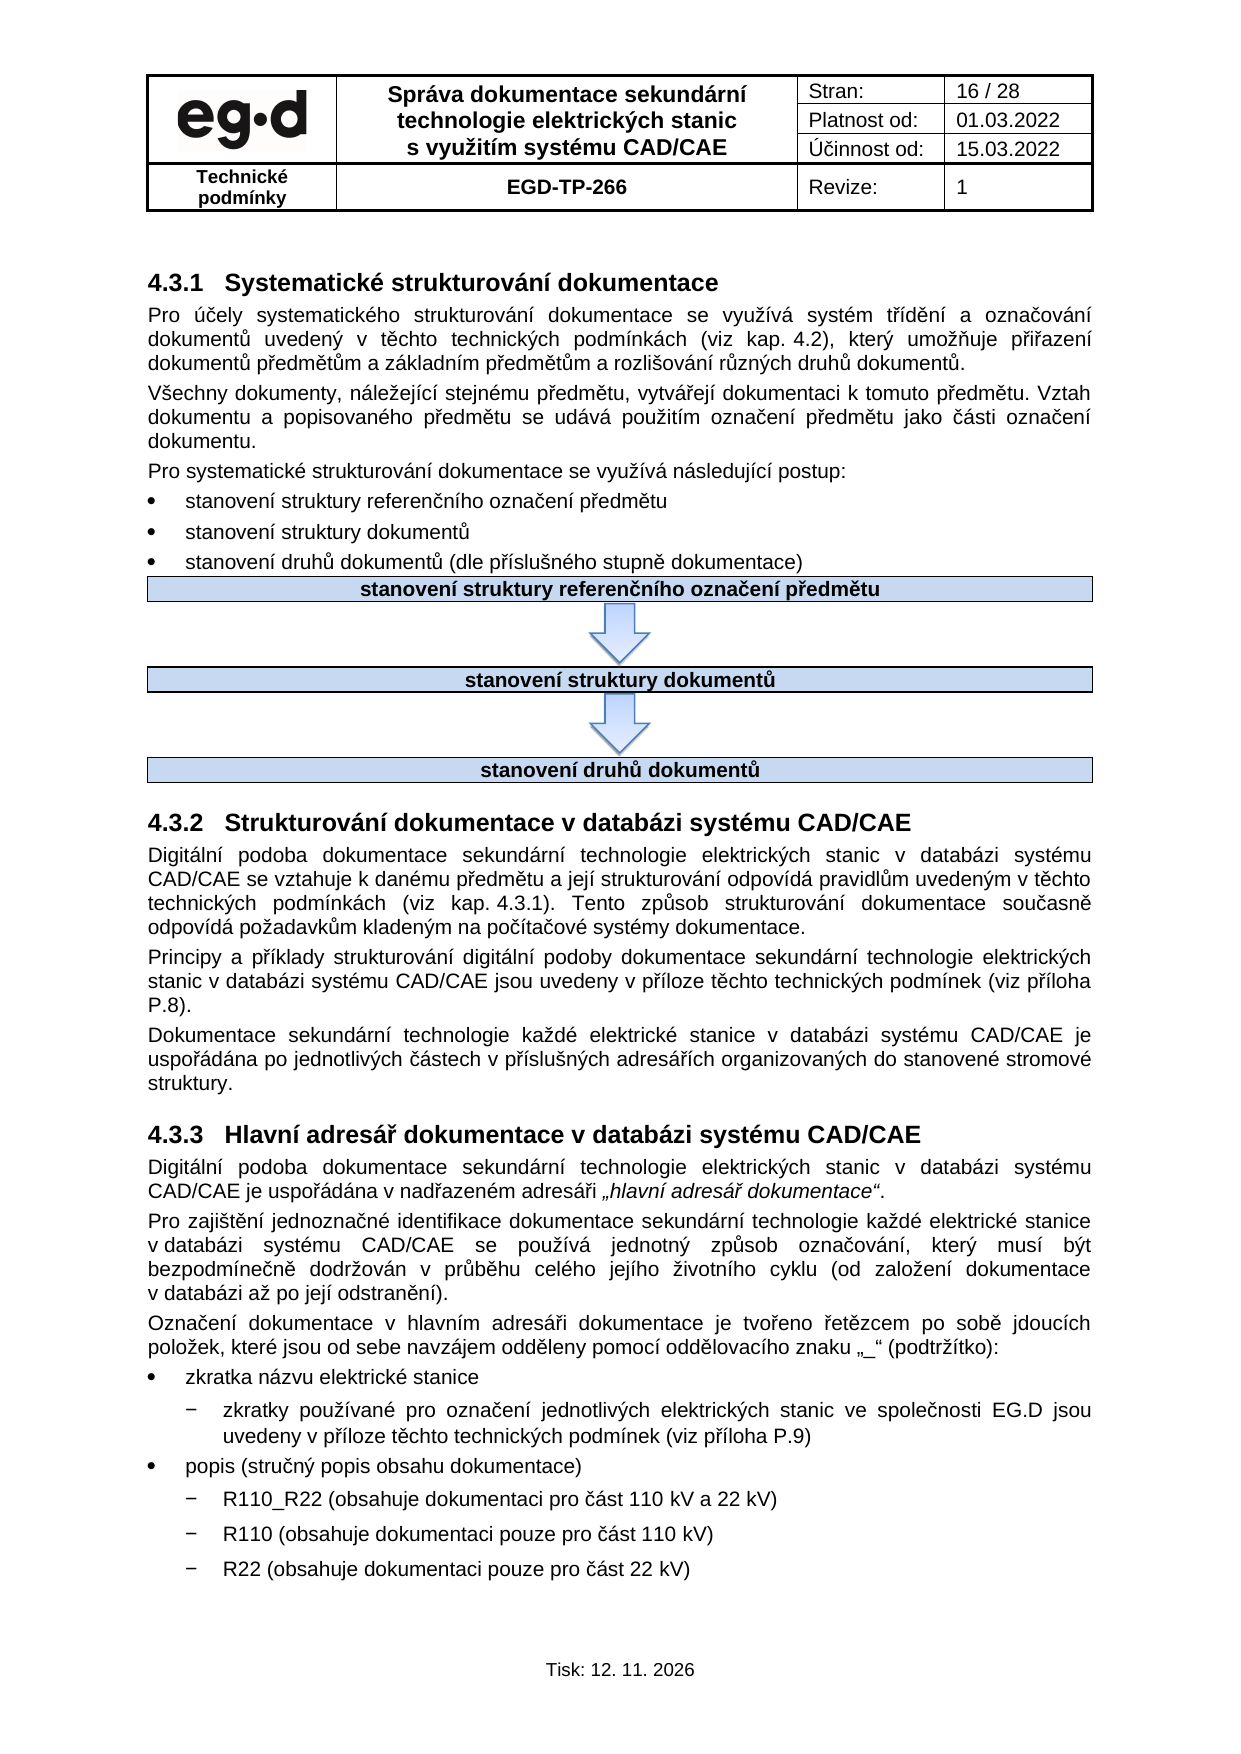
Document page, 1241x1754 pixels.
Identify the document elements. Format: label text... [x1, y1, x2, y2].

text Digitální podoba dokumentace sekundární technologie elektrických stanic v databázi systému CAD/CAE se vztahuje k danému předmětu a její strukturování odpovídá pravidlům uvedeným v těchto technických podmínkách (viz kap. 4.3.1). Tento způsob strukturování dokumentace současně odpovídá požadavkům kladeným na počítačové systémy dokumentace. [148, 843, 1092, 938]
text stanovení struktury dokumentů [148, 520, 1092, 544]
table_cell [148, 693, 618, 757]
subtitle Strukturování dokumentace v databázi systému CAD/CAE [148, 808, 1092, 836]
table_cell [621, 693, 1093, 757]
text popis (stručný popis obsahu dokumentace) [148, 1454, 1092, 1478]
table_cell stanovení druhů dokumentů [148, 758, 1092, 782]
text R110_R22 (obsahuje dokumentaci pro část 110 kV a 22 kV) [185, 1484, 1092, 1513]
text Principy a příklady strukturování digitální podoby dokumentace sekundární technologie elektrických stanic v databázi systému CAD/CAE jsou uvedeny v příloze těchto technických podmínek (viz příloha P.8). [148, 945, 1092, 1017]
table_cell [148, 602, 617, 666]
text Pro zajištění jednoznačné identifikace dokumentace sekundární technologie každé elektrické stanice v databázi systému CAD/CAE se používá jednotný způsob označování, který musí být bezpodmínečně dodržován v průběhu celého jejího životního cyklu (od založení dokumentace v databázi až po její odstranění). [148, 1209, 1092, 1305]
text Dokumentace sekundární technologie každé elektrické stanice v databázi systému CAD/CAE je uspořádána po jednotlivých částech v příslušných adresářích organizovaných do stanovené stromové struktury. [148, 1023, 1092, 1095]
table_cell [622, 602, 1093, 666]
text zkratka názvu elektrické stanice [148, 1365, 1092, 1389]
table_cell stanovení struktury dokumentů [148, 668, 1092, 691]
subtitle Hlavní adresář dokumentace v databázi systému CAD/CAE [148, 1120, 1092, 1148]
table_header stanovení struktury referenčního označení předmětu [148, 577, 1092, 601]
text R110 (obsahuje dokumentaci pouze pro část 110 kV) [185, 1519, 1092, 1547]
text Digitální podoba dokumentace sekundární technologie elektrických stanic v databázi systému CAD/CAE je uspořádána v nadřazeném adresáři „hlavní adresář dokumentace“. [148, 1155, 1092, 1203]
picture [177, 90, 307, 152]
text stanovení struktury referenčního označení předmětu [148, 489, 1092, 513]
text Pro systematické strukturování dokumentace se využívá následující postup: [148, 459, 1092, 483]
text R22 (obsahuje dokumentaci pouze pro část 22 kV) [185, 1554, 1092, 1582]
subtitle Systematické strukturování dokumentace [148, 268, 1092, 297]
text Všechny dokumenty, náležející stejnému předmětu, vytvářejí dokumentaci k tomuto předmětu. Vztah dokumentu a popisovaného předmětu se udává použitím označení předmětu jako části označení dokumentu. [148, 381, 1092, 453]
text Označení dokumentace v hlavním adresáři dokumentace je tvořeno řetězcem po sobě jdoucích položek, které jsou od sebe navzájem odděleny pomocí oddělovacího znaku „_“ (podtržítko): [148, 1311, 1092, 1359]
text Pro účely systematického strukturování dokumentace se využívá systém třídění a označování dokumentů uvedený v těchto technických podmínkách (viz kap. 4.2), který umožňuje přiřazení dokumentů předmětům a základním předmětům a rozlišování různých druhů dokumentů. [148, 303, 1092, 375]
text zkratky používané pro označení jednotlivých elektrických stanic ve společnosti EG.D jsou uvedeny v příloze těchto technických podmínek (viz příloha P.9) [185, 1395, 1092, 1448]
text stanovení druhů dokumentů (dle příslušného stupně dokumentace) [148, 550, 1092, 574]
